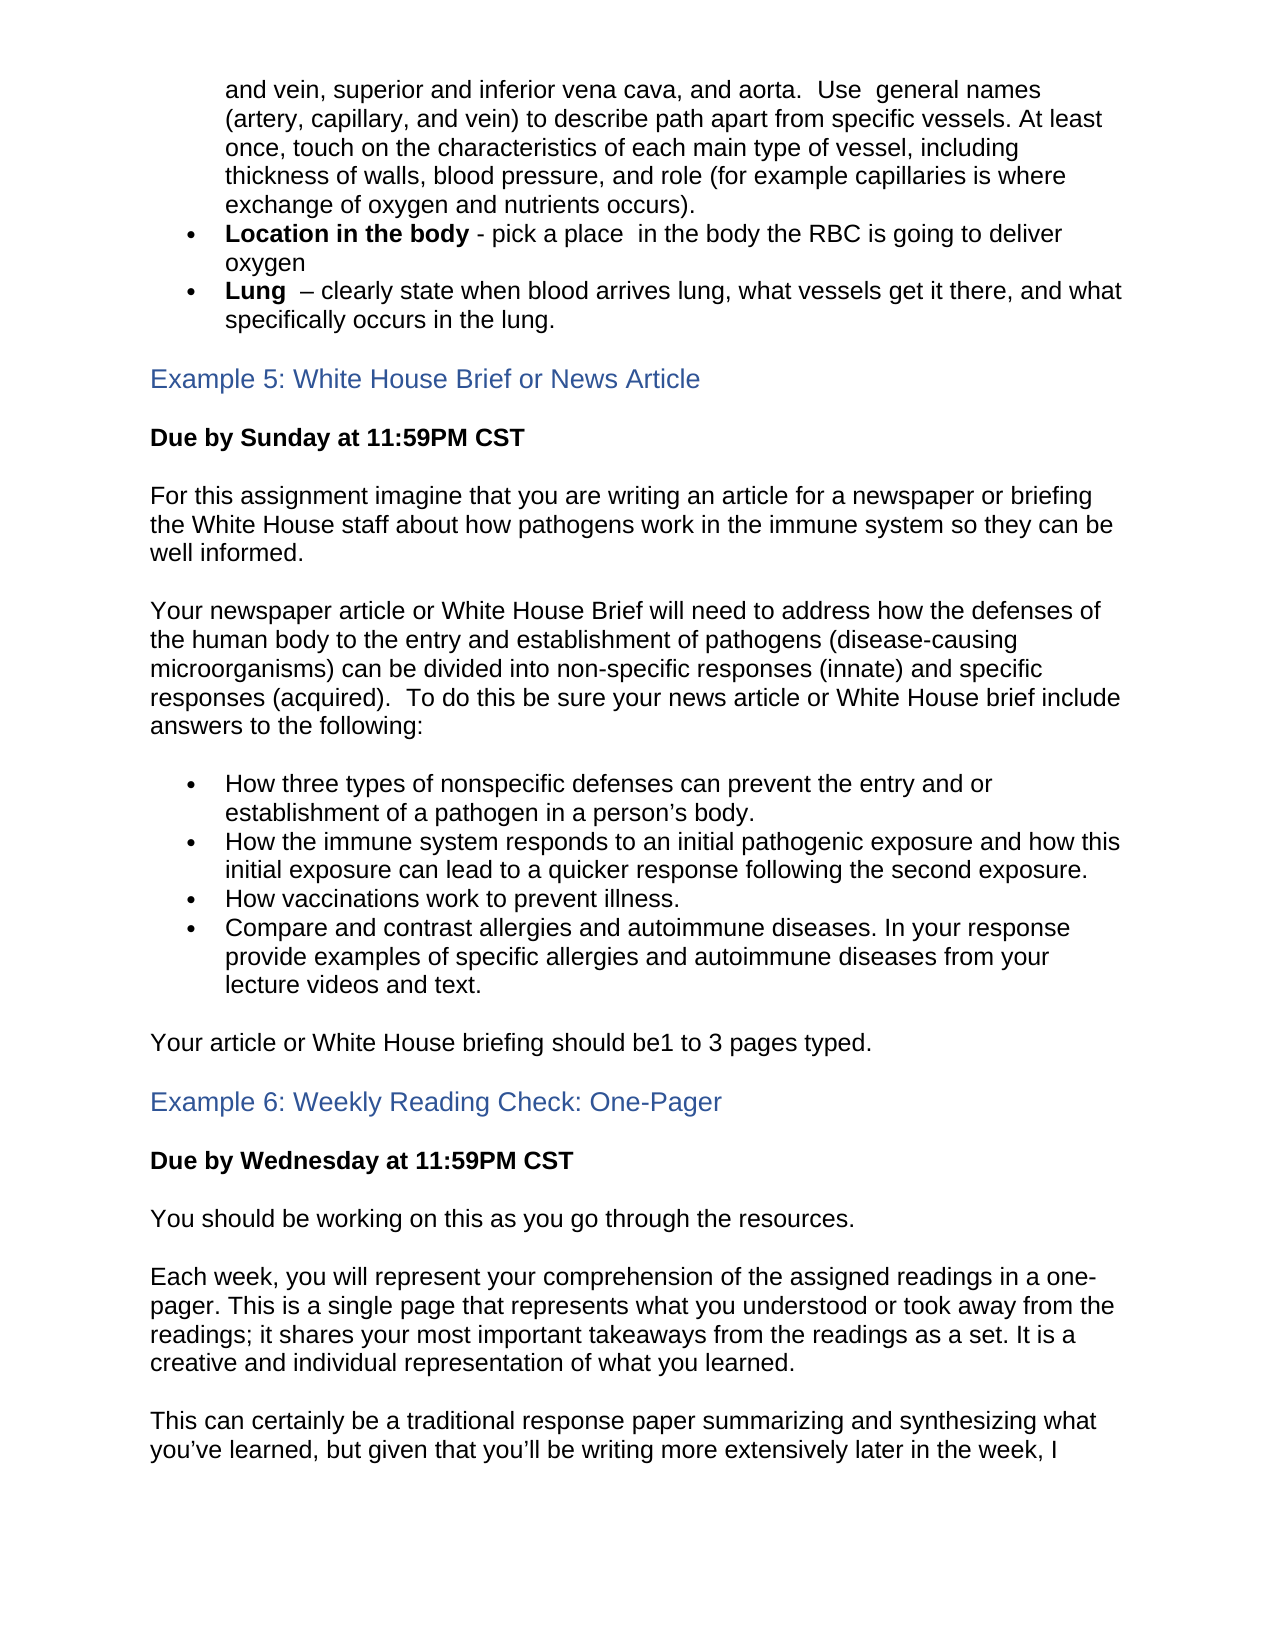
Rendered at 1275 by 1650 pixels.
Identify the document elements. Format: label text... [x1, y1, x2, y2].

subtitle Example 6: Weekly Reading Check: One-Pager [150, 1086, 1125, 1117]
text For this assignment imagine that you are writing an article for a newspaper or briefing the White House staff about how pathogens work in the immune system so they can be well informed. [150, 481, 1125, 567]
list How vaccinations work to prevent illness. [187, 884, 1125, 913]
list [187, 75, 1125, 219]
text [150, 1406, 1125, 1464]
text Due by Sunday at 11:59PM CST [150, 423, 1125, 452]
text Due by Wednesday at 11:59PM CST [150, 1117, 1125, 1175]
subtitle Example 5: White House Brief or News Article [150, 363, 1125, 394]
list Compare and contrast allergies and autoimmune diseases. In your response provide examples of specific allergies and autoimmune diseases from your lecture videos and text. [187, 913, 1125, 999]
text Your newspaper article or White House Brief will need to address how the defenses of the human body to the entry and establishment of pathogens (disease-causing microorganisms) can be divided into non-specific responses (innate) and specific responses (acquired). To do this be sure your news article or White House brief include answers to the following: [150, 596, 1125, 740]
list Location in the body - pick a place in the body the RBC is going to deliver oxygen [187, 219, 1125, 276]
list How three types of nonspecific defenses can prevent the entry and or establishment of a pathogen in a person’s body. [187, 769, 1125, 827]
list How the immune system responds to an initial pathogenic exposure and how this initial exposure can lead to a quicker response following the second exposure. [187, 827, 1125, 884]
text Your article or White House briefing should be1 to 3 pages typed. [150, 1028, 1125, 1057]
text You should be working on this as you go through the resources. [150, 1204, 1125, 1233]
list Lung – clearly state when blood arrives lung, what vessels get it there, and what specifically occurs in the lung. [187, 276, 1125, 334]
text Each week, you will represent your comprehension of the assigned readings in a one-pager. This is a single page that represents what you understood or took away from the readings; it shares your most important takeaways from the readings as a set. It is a creative and individual representation of what you learned. [150, 1262, 1125, 1377]
